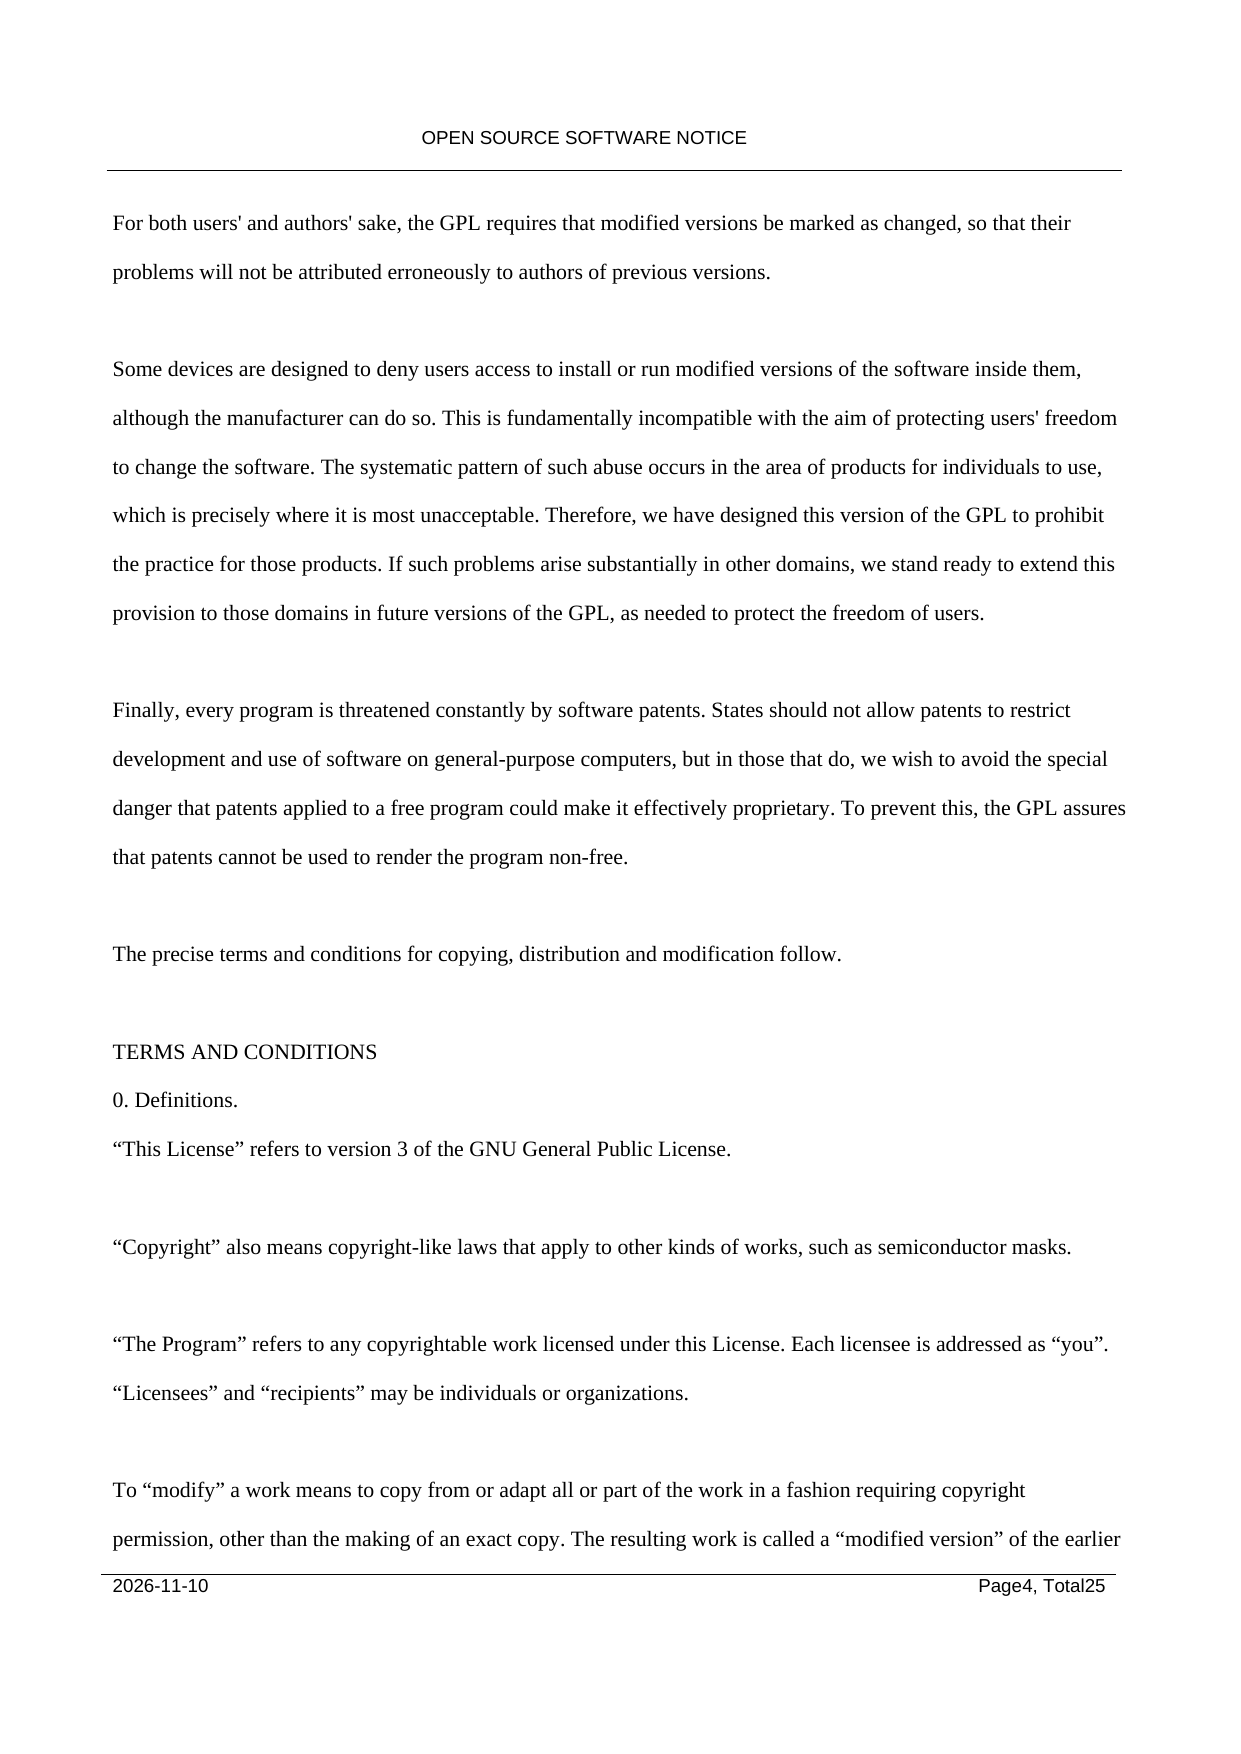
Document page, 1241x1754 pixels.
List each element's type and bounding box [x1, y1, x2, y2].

text [112, 206, 1128, 1555]
